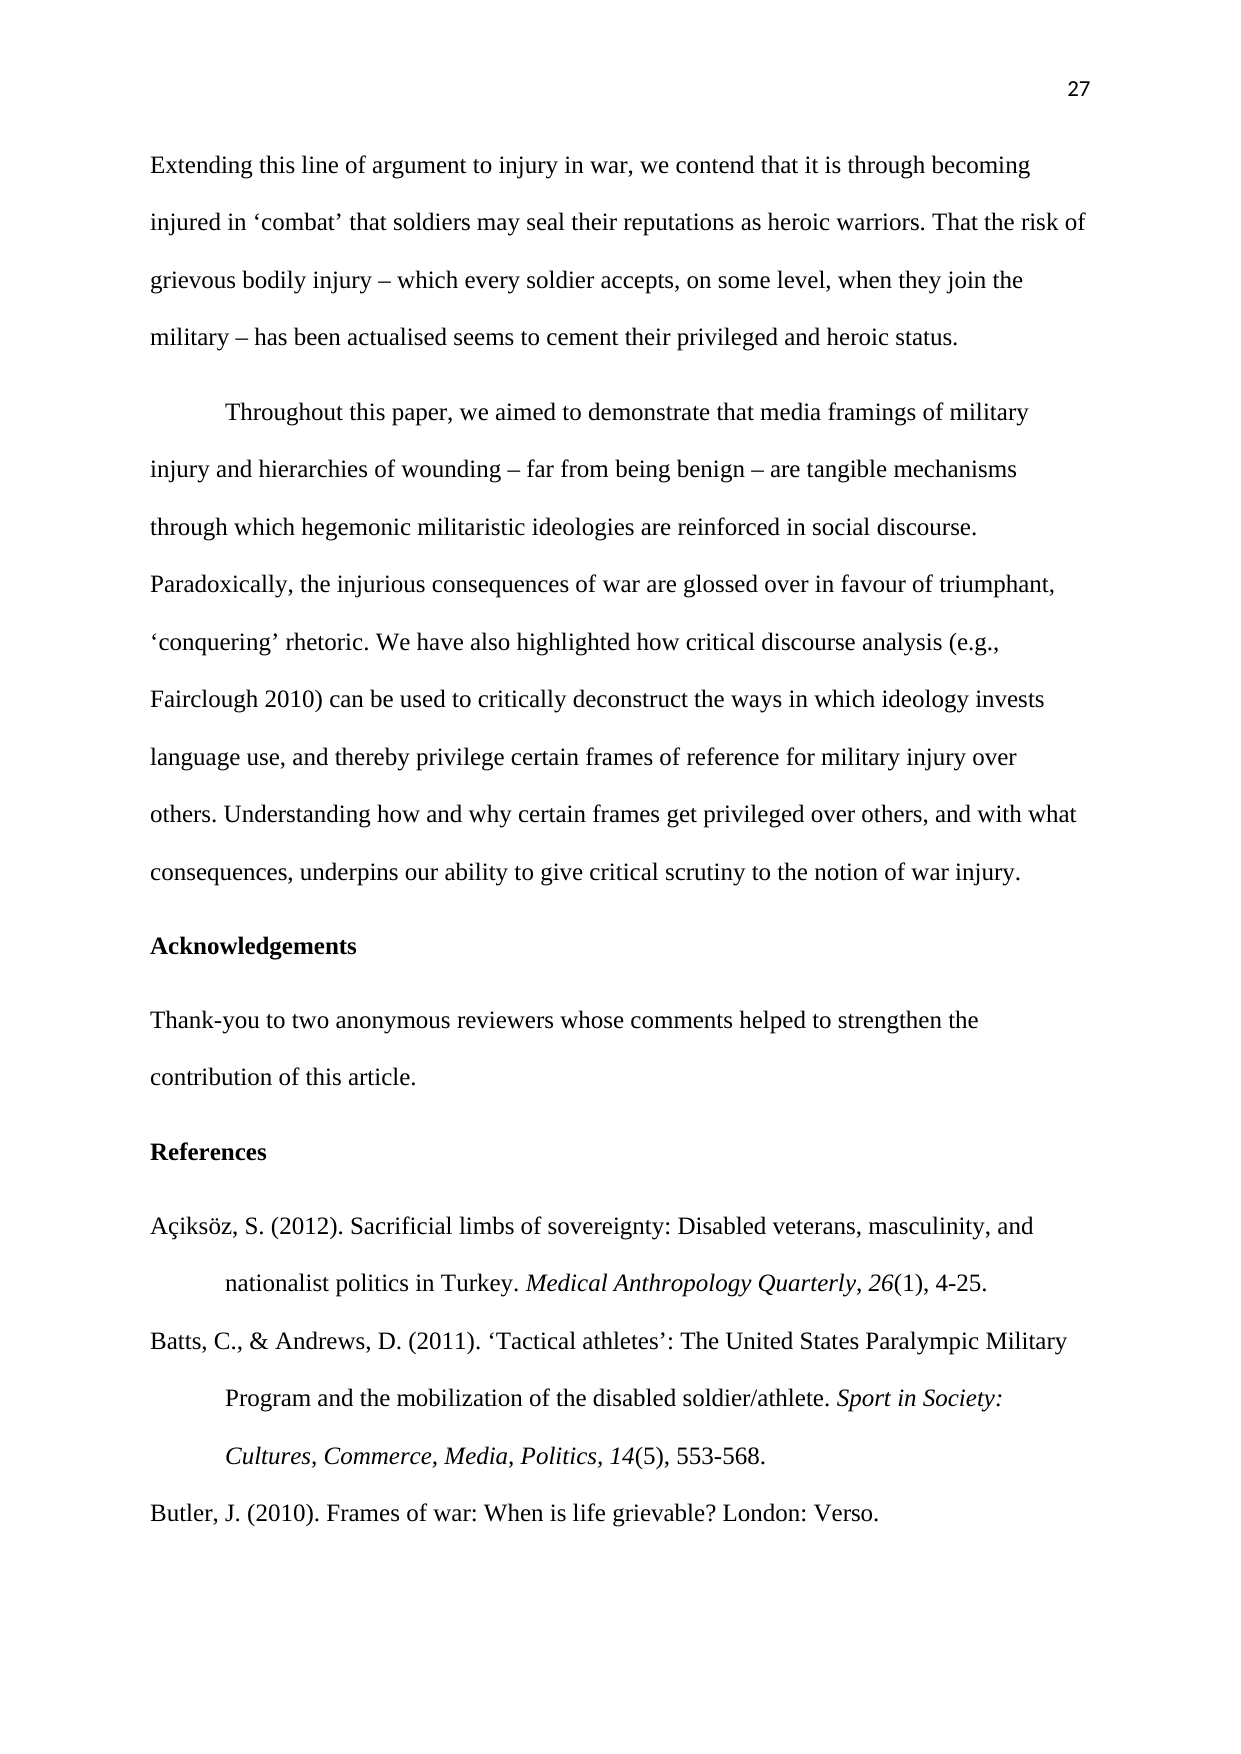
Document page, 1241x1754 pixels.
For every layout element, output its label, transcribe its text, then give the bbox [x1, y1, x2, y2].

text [150, 150, 1090, 351]
subtitle Acknowledgements [150, 931, 1090, 959]
text Butler, J. (2010). Frames of war: When is life grievable? London: Verso. [150, 1498, 1090, 1527]
text Açiksöz, S. (2012). Sacrificial limbs of sovereignty: Disabled veterans, masculinity, and nationalist politics in Turkey. Medical Anthropology Quarterly, 26(1), 4-25. [150, 1211, 1090, 1297]
text Thank-you to two anonymous reviewers whose comments helped to strengthen the contribution of this article. [150, 1005, 1090, 1091]
subtitle References [150, 1137, 1090, 1165]
text Throughout this paper, we aimed to demonstrate that media framings of military injury and hierarchies of wounding – far from being benign – are tangible mechanisms through which hegemonic militaristic ideologies are reinforced in social discourse. Paradoxically, the injurious consequences of war are glossed over in favour of triumphant, ‘conquering’ rhetoric. We have also highlighted how critical discourse analysis (e.g., Fairclough 2010) can be used to critically deconstruct the ways in which ideology invests language use, and thereby privilege certain frames of reference for military injury over others. Understanding how and why certain frames get privileged over others, and with what consequences, underpins our ability to give critical scrutiny to the notion of war injury. [150, 397, 1090, 885]
text Batts, C., & Andrews, D. (2011). ‘Tactical athletes’: The United States Paralympic Military Program and the mobilization of the disabled soldier/athlete. Sport in Society: Cultures, Commerce, Media, Politics, 14(5), 553-568. [150, 1326, 1090, 1469]
